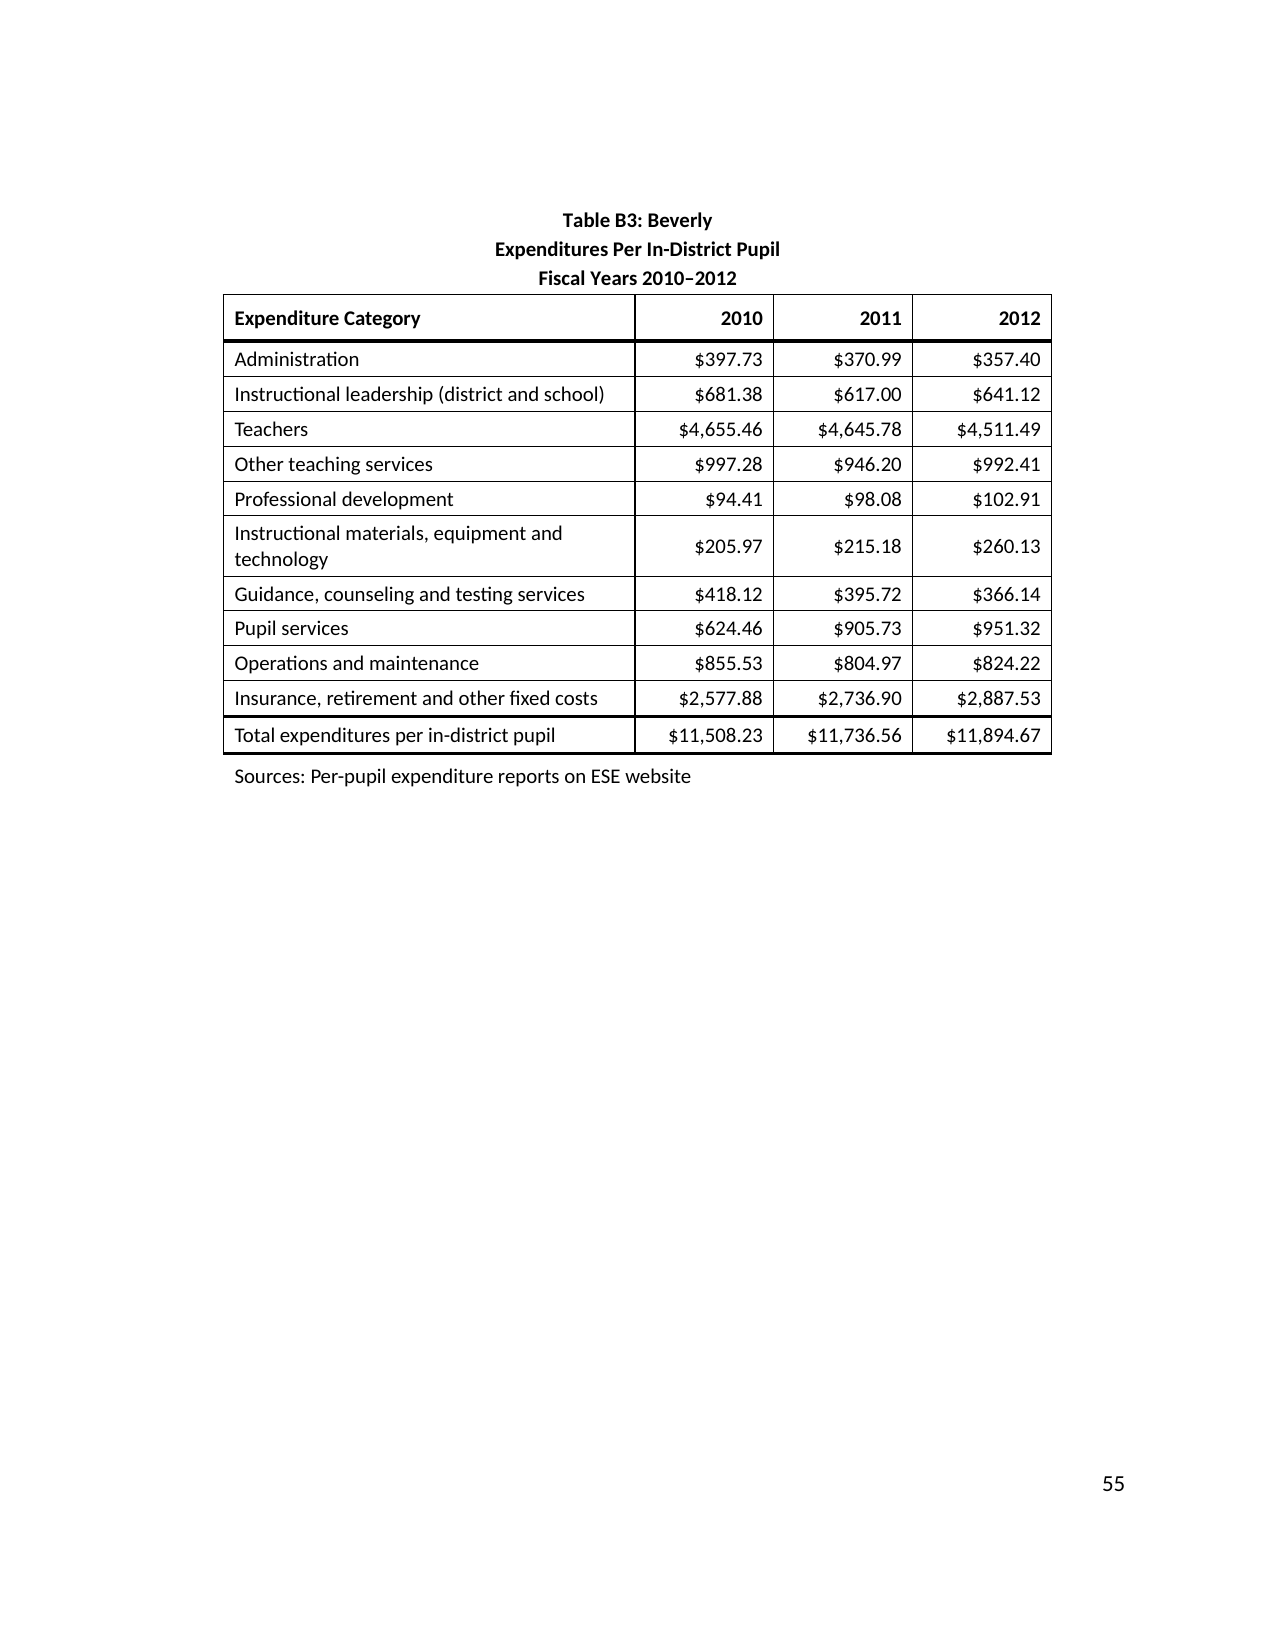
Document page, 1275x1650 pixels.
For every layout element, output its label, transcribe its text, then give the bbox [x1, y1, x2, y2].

title Table B3: Beverly [150, 207, 1125, 232]
title Fiscal Years 2010–2012 [150, 265, 1125, 291]
table_header 2012 [913, 295, 1051, 339]
table_cell $824.22 [913, 646, 1051, 680]
table_cell Sources: Per-pupil expenditure reports on ESE website [223, 755, 1052, 788]
table_cell $992.41 [913, 447, 1051, 481]
table_cell $11,894.67 [913, 718, 1051, 752]
table_cell $260.13 [913, 516, 1051, 576]
table_cell $905.73 [774, 611, 912, 645]
table_cell $11,736.56 [774, 718, 912, 752]
table_cell Insurance, retirement and other fixed costs [224, 681, 634, 715]
table_cell $2,887.53 [913, 681, 1051, 715]
table_cell $357.40 [913, 343, 1051, 376]
table_cell Professional development [224, 482, 634, 515]
table_cell $11,508.23 [636, 718, 773, 752]
table_cell Pupil services [224, 611, 634, 645]
table_cell $395.72 [774, 577, 912, 610]
table_cell $94.41 [636, 482, 773, 515]
table_cell Guidance, counseling and testing services [224, 577, 634, 610]
table_cell $624.46 [636, 611, 773, 645]
table_cell $997.28 [636, 447, 773, 481]
table_cell Total expenditures per in-district pupil [224, 718, 634, 752]
table_header 2010 [636, 295, 773, 339]
table_cell $855.53 [636, 646, 773, 680]
table_cell $418.12 [636, 577, 773, 610]
table_cell $641.12 [913, 377, 1051, 411]
table_cell $397.73 [636, 343, 773, 376]
table_header 2011 [774, 295, 912, 339]
table_cell $205.97 [636, 516, 773, 576]
table_cell $617.00 [774, 377, 912, 411]
table_cell $804.97 [774, 646, 912, 680]
table_cell $2,736.90 [774, 681, 912, 715]
table_cell $98.08 [774, 482, 912, 515]
table_cell $4,511.49 [913, 412, 1051, 446]
table_cell Teachers [224, 412, 634, 446]
table_cell $4,645.78 [774, 412, 912, 446]
table_cell $366.14 [913, 577, 1051, 610]
table_cell Administration [224, 343, 634, 376]
table_cell $946.20 [774, 447, 912, 481]
table_cell Operations and maintenance [224, 646, 634, 680]
table_cell Instructional leadership (district and school) [224, 377, 634, 411]
table_cell Instructional materials, equipment and technology [224, 516, 634, 576]
table_cell $2,577.88 [636, 681, 773, 715]
table_cell $951.32 [913, 611, 1051, 645]
table_cell $681.38 [636, 377, 773, 411]
table_cell $102.91 [913, 482, 1051, 515]
table_header Expenditure Category [224, 295, 634, 339]
table_cell $4,655.46 [636, 412, 773, 446]
table_cell Other teaching services [224, 447, 634, 481]
table_cell $370.99 [774, 343, 912, 376]
table_cell $215.18 [774, 516, 912, 576]
title Expenditures Per In-District Pupil [150, 236, 1125, 261]
